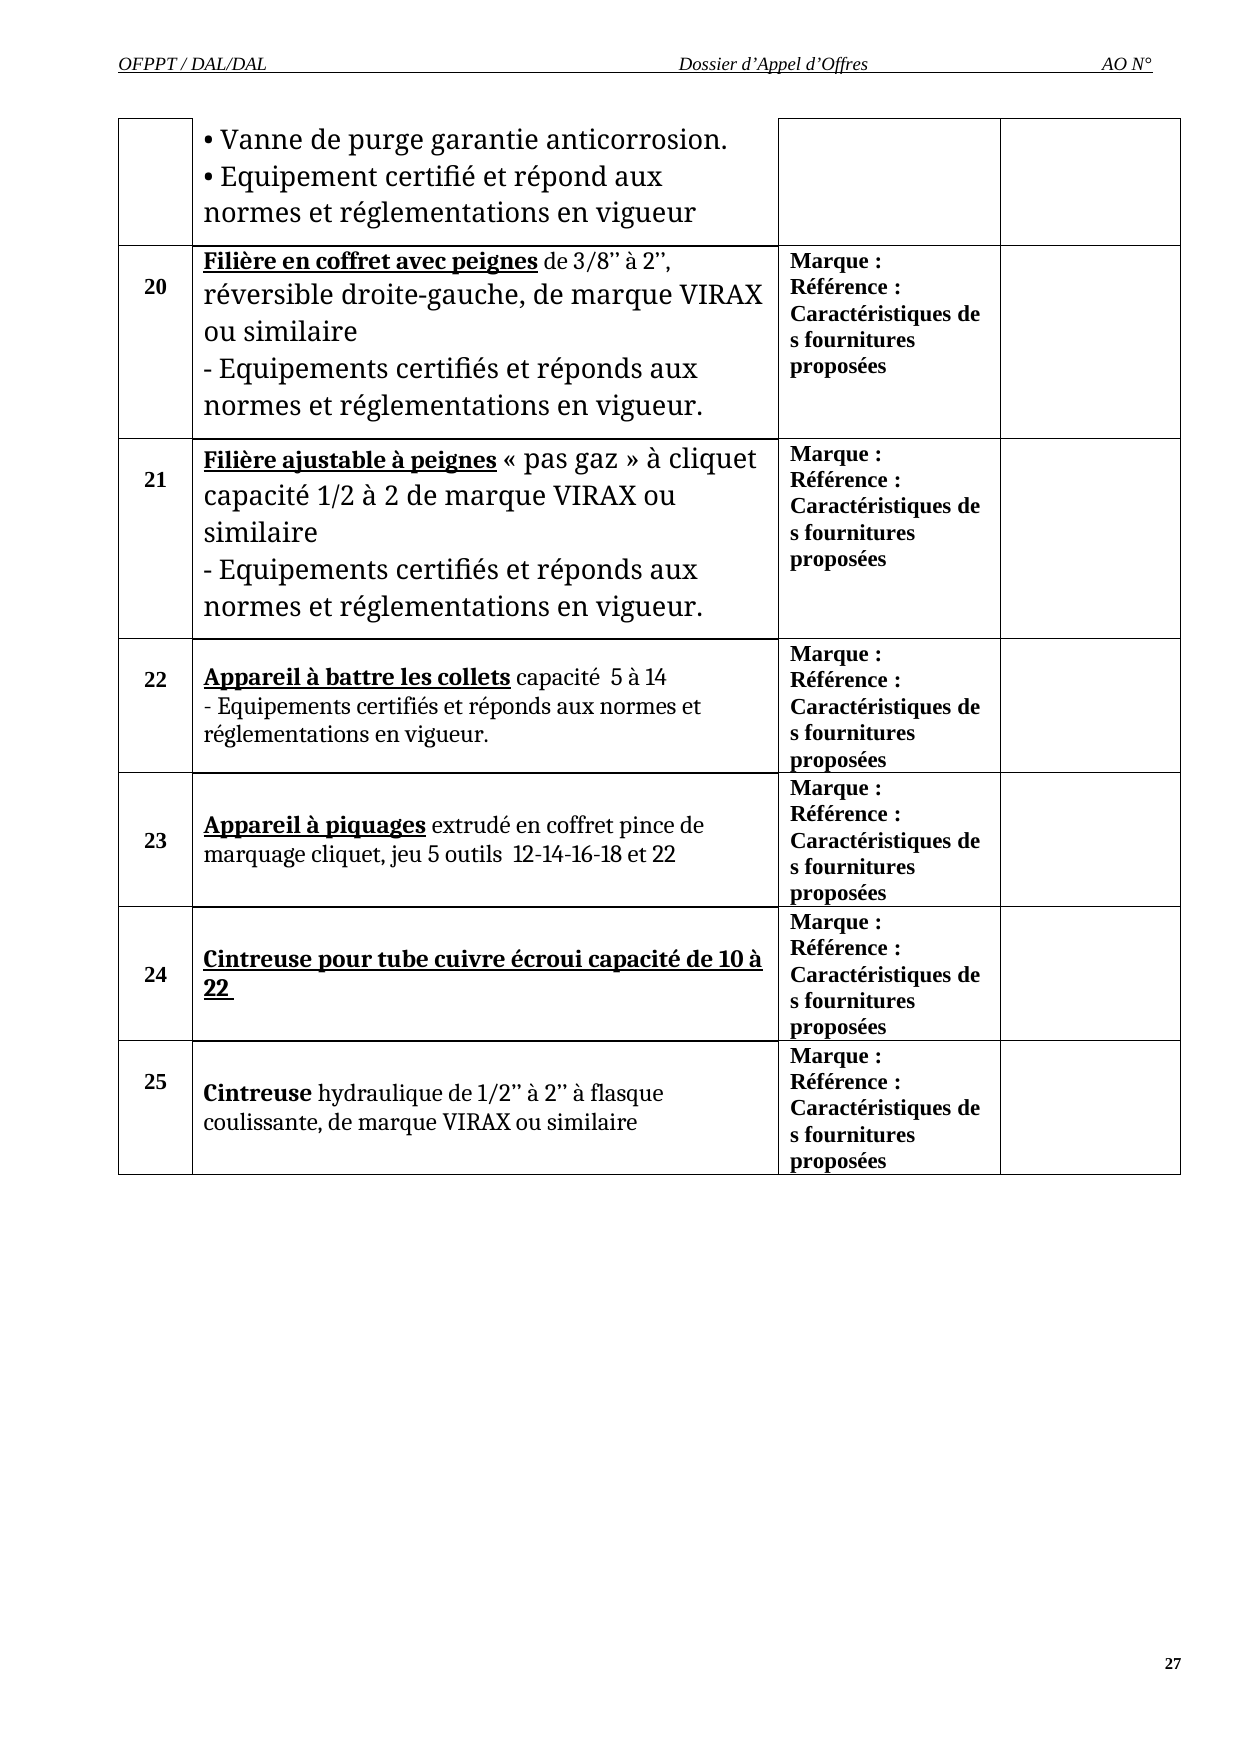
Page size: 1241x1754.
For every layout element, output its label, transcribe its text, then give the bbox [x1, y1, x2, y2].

table_cell Appareil à piquages extrudé en coffret pince de marquage cliquet, jeu 5 outils 12-14-16-18 et 22 [193, 774, 778, 906]
table_cell 19 [119, 119, 192, 245]
table_cell Marque : Référence : Caractéristiques des fournitures proposées [779, 907, 1000, 1040]
table_cell [1001, 246, 1180, 437]
table_cell [1001, 907, 1180, 1040]
table_cell Marque : Référence : Caractéristiques des fournitures proposées [779, 439, 1000, 638]
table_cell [779, 119, 1000, 245]
table_cell Appareil à battre les collets capacité 5 à 14 - Equipements certifiés et réponds aux normes et réglementations en vigueur. [193, 640, 778, 772]
table_cell Marque : Référence : Caractéristiques des fournitures proposées [779, 773, 1000, 906]
table_cell Cintreuse pour tube cuivre écroui capacité de 10 à 22 [193, 908, 778, 1040]
table_cell [1001, 639, 1180, 772]
table_cell Marque : Référence : Caractéristiques des fournitures proposées [779, 1041, 1000, 1173]
table_cell [1001, 439, 1180, 638]
table_cell [1001, 1041, 1180, 1173]
table_cell 23 [119, 773, 192, 906]
table_cell Marque : Référence : Caractéristiques des fournitures proposées [779, 639, 1000, 772]
table_cell Filière ajustable à peignes « pas gaz » à cliquet capacité 1/2 à 2 de marque VIRAX ou similaire - Equipements certifiés et réponds aux normes et réglementations en vigueur. [193, 440, 778, 638]
table_cell [1001, 119, 1180, 245]
table_cell 24 [119, 907, 192, 1040]
table_cell [1001, 773, 1180, 906]
table_cell 25 [119, 1041, 192, 1173]
table_cell 21 [119, 439, 192, 638]
table_cell Cintreuse hydraulique de 1/2’’ à 2’’ à flasque coulissante, de marque VIRAX ou similaire [193, 1042, 778, 1173]
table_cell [193, 118, 778, 245]
table_cell 22 [119, 639, 192, 772]
table_cell 20 [119, 246, 192, 437]
table_cell Filière en coffret avec peignes de 3/8’’ à 2’’, réversible droite-gauche, de marque VIRAX ou similaire - Equipements certifiés et réponds aux normes et réglementations en vigueur. [193, 247, 778, 437]
table_cell Marque : Référence : Caractéristiques des fournitures proposées [779, 246, 1000, 437]
